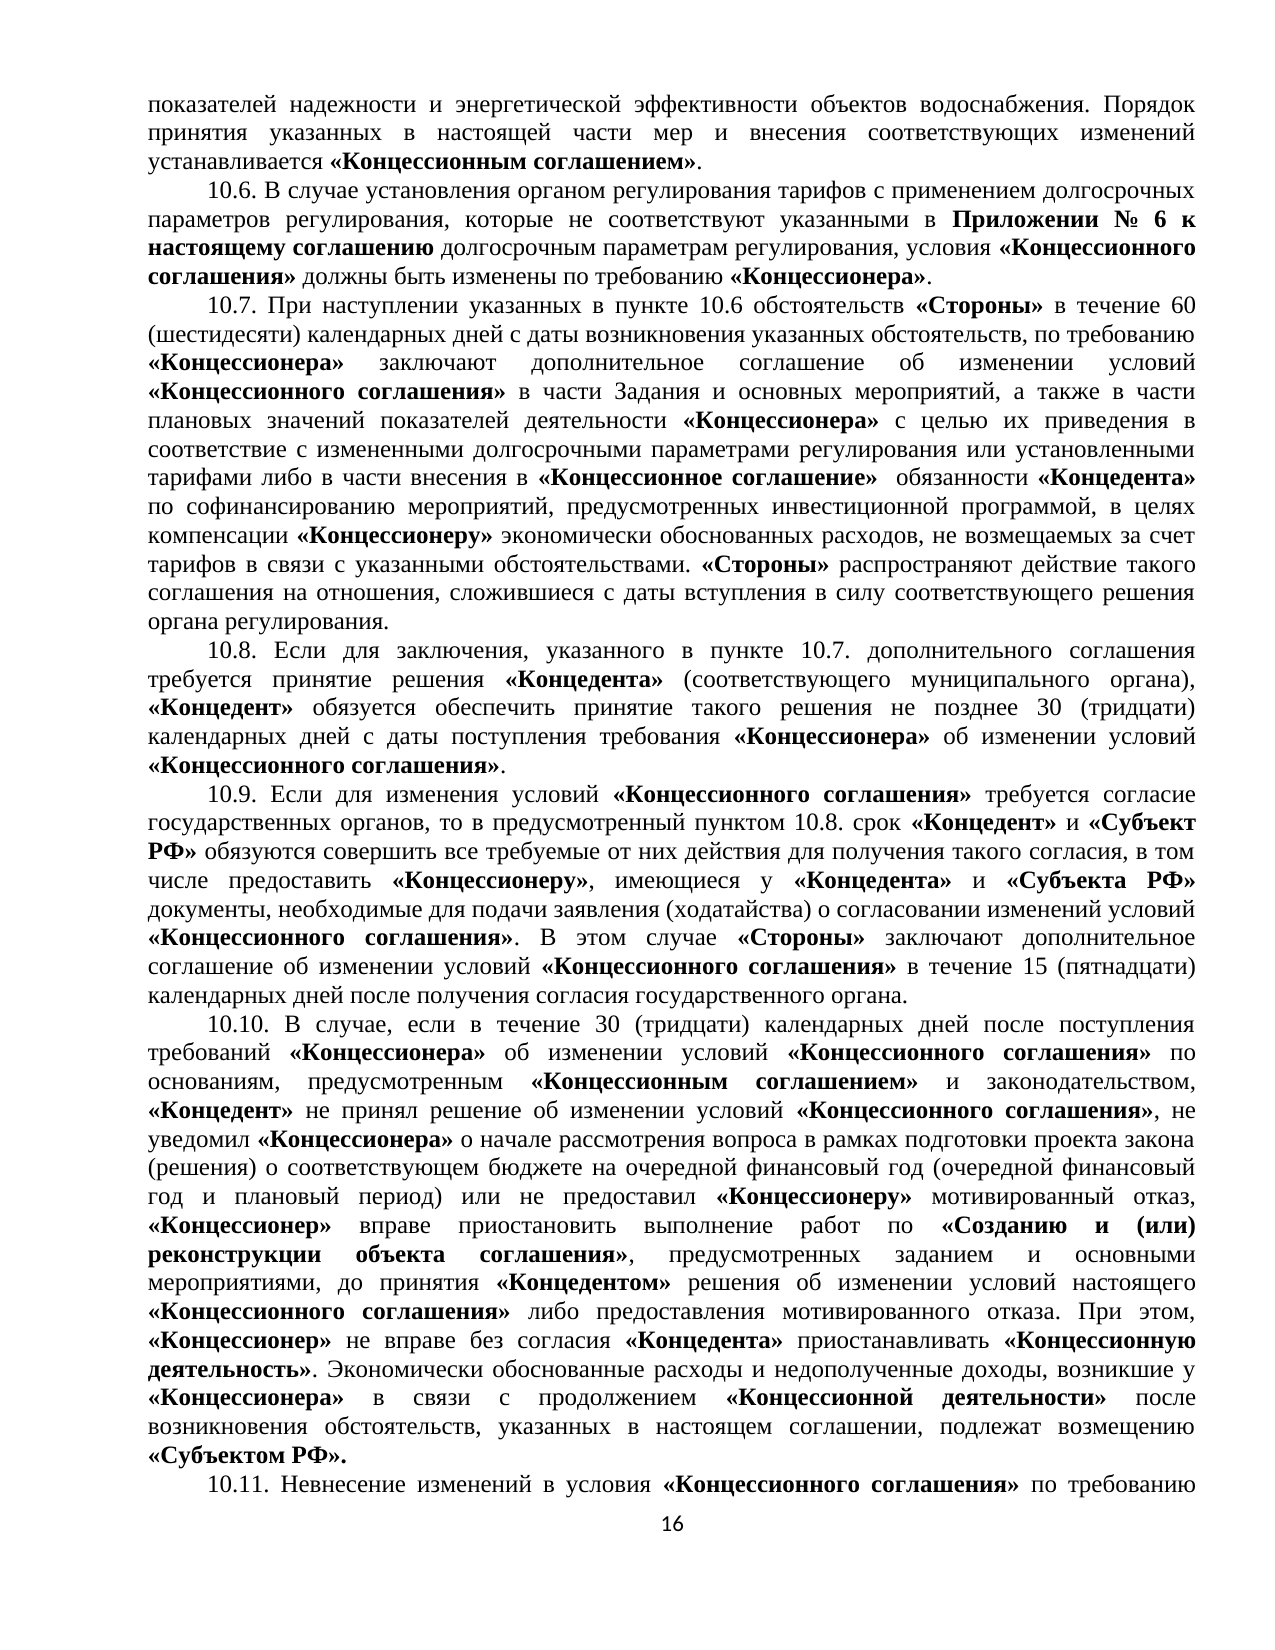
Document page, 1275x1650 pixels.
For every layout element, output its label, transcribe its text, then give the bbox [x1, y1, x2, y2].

text 10.7. При наступлении указанных в пункте 10.6 обстоятельств «Стороны» в течение 60 (шестидесяти) календарных дней с даты возникновения указанных обстоятельств, по требованию «Концессионера» заключают дополнительное соглашение об изменении условий «Концессионного соглашения» в части Задания и основных мероприятий, а также в части плановых значений показателей деятельности «Концессионера» с целью их приведения в соответствие с измененными долгосрочными параметрами регулирования или установленными тарифами либо в части внесения в «Концессионное соглашение» обязанности «Концедента» по софинансированию мероприятий, предусмотренных инвестиционной программой, в целях компенсации «Концессионеру» экономически обоснованных расходов, не возмещаемых за счет тарифов в связи с указанными обстоятельствами. «Стороны» распространяют действие такого соглашения на отношения, сложившиеся с даты вступления в силу соответствующего решения органа регулирования. [148, 290, 1196, 635]
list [148, 89, 1196, 175]
text 10.8. Если для заключения, указанного в пункте 10.7. дополнительного соглашения требуется принятие решения «Концедента» (соответствующего муниципального органа), «Концедент» обязуется обеспечить принятие такого решения не позднее 30 (тридцати) календарных дней с даты поступления требования «Концессионера» об изменении условий «Концессионного соглашения». [148, 635, 1196, 779]
text 10.6. В случае установления органом регулирования тарифов с применением долгосрочных параметров регулирования, которые не соответствуют указанными в Приложении № 6 к настоящему соглашению долгосрочным параметрам регулирования, условия «Концессионного соглашения» должны быть изменены по требованию «Концессионера». [148, 175, 1196, 290]
text 10.10. В случае, если в течение 30 (тридцати) календарных дней после поступления требований «Концессионера» об изменении условий «Концессионного соглашения» по основаниям, предусмотренным «Концессионным соглашением» и законодательством, «Концедент» не принял решение об изменении условий «Концессионного соглашения», не уведомил «Концессионера» о начале рассмотрения вопроса в рамках подготовки проекта закона (решения) о соответствующем бюджете на очередной финансовый год (очередной финансовый год и плановый период) или не предоставил «Концессионеру» мотивированный отказ, «Концессионер» вправе приостановить выполнение работ по «Созданию и (или) реконструкции объекта соглашения», предусмотренных заданием и основными мероприятиями, до принятия «Концедентом» решения об изменении условий настоящего «Концессионного соглашения» либо предоставления мотивированного отказа. При этом, «Концессионер» не вправе без согласия «Концедента» приостанавливать «Концессионную деятельность». Экономически обоснованные расходы и недополученные доходы, возникшие у «Концессионера» в связи с продолжением «Концессионной деятельности» после возникновения обстоятельств, указанных в настоящем соглашении, подлежат возмещению «Субъектом РФ». [148, 1009, 1196, 1469]
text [148, 1469, 1196, 1497]
text 10.9. Если для изменения условий «Концессионного соглашения» требуется согласие государственных органов, то в предусмотренный пунктом 10.8. срок «Концедент» и «Субъект РФ» обязуются совершить все требуемые от них действия для получения такого согласия, в том числе предоставить «Концессионеру», имеющиеся у «Концедента» и «Субъекта РФ» документы, необходимые для подачи заявления (ходатайства) о согласовании изменений условий «Концессионного соглашения». В этом случае «Стороны» заключают дополнительное соглашение об изменении условий «Концессионного соглашения» в течение 15 (пятнадцати) календарных дней после получения согласия государственного органа. [148, 779, 1196, 1009]
